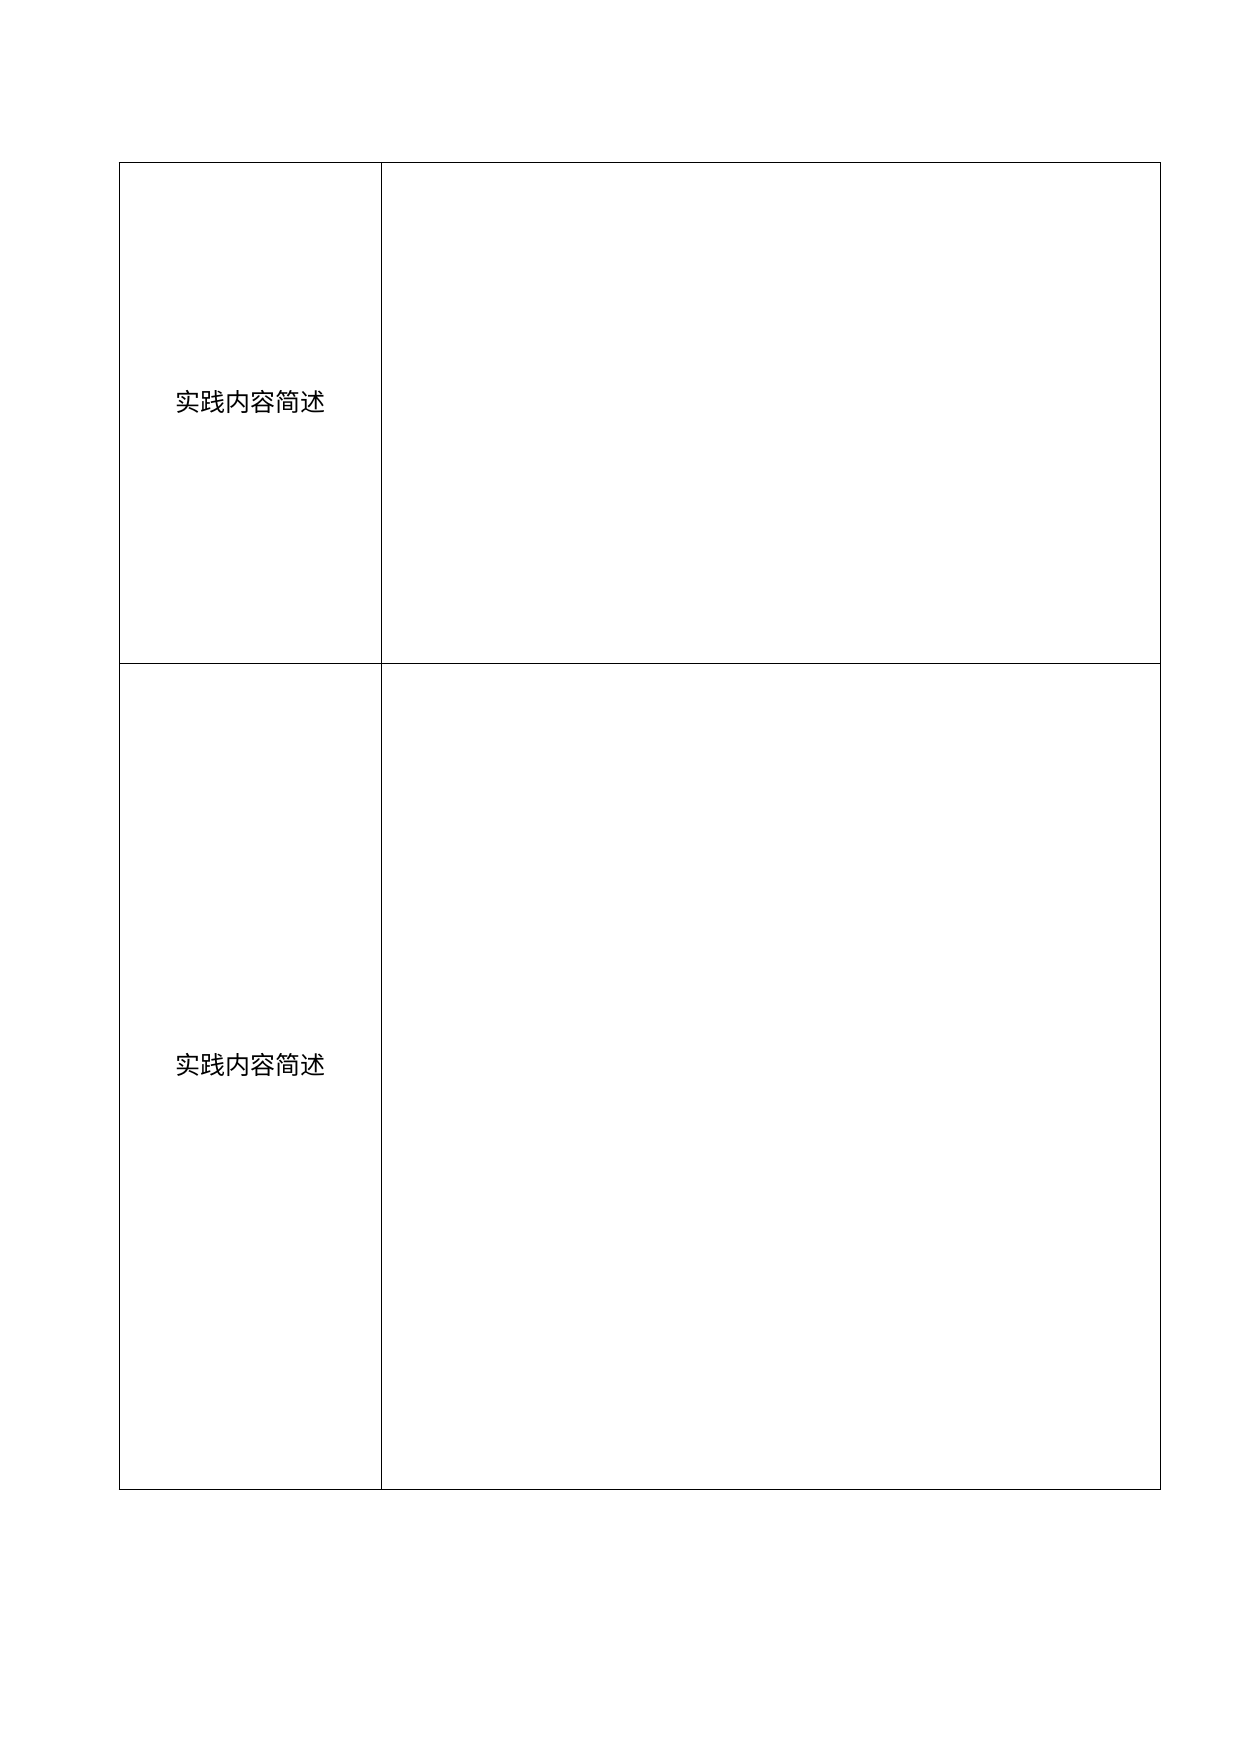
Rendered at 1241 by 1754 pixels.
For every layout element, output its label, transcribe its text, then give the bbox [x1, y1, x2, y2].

table_cell [382, 664, 1160, 1489]
table_cell [382, 163, 1160, 663]
table_cell 实践内容简述 [120, 664, 381, 1489]
table_cell 实践内容简述 [120, 163, 381, 663]
